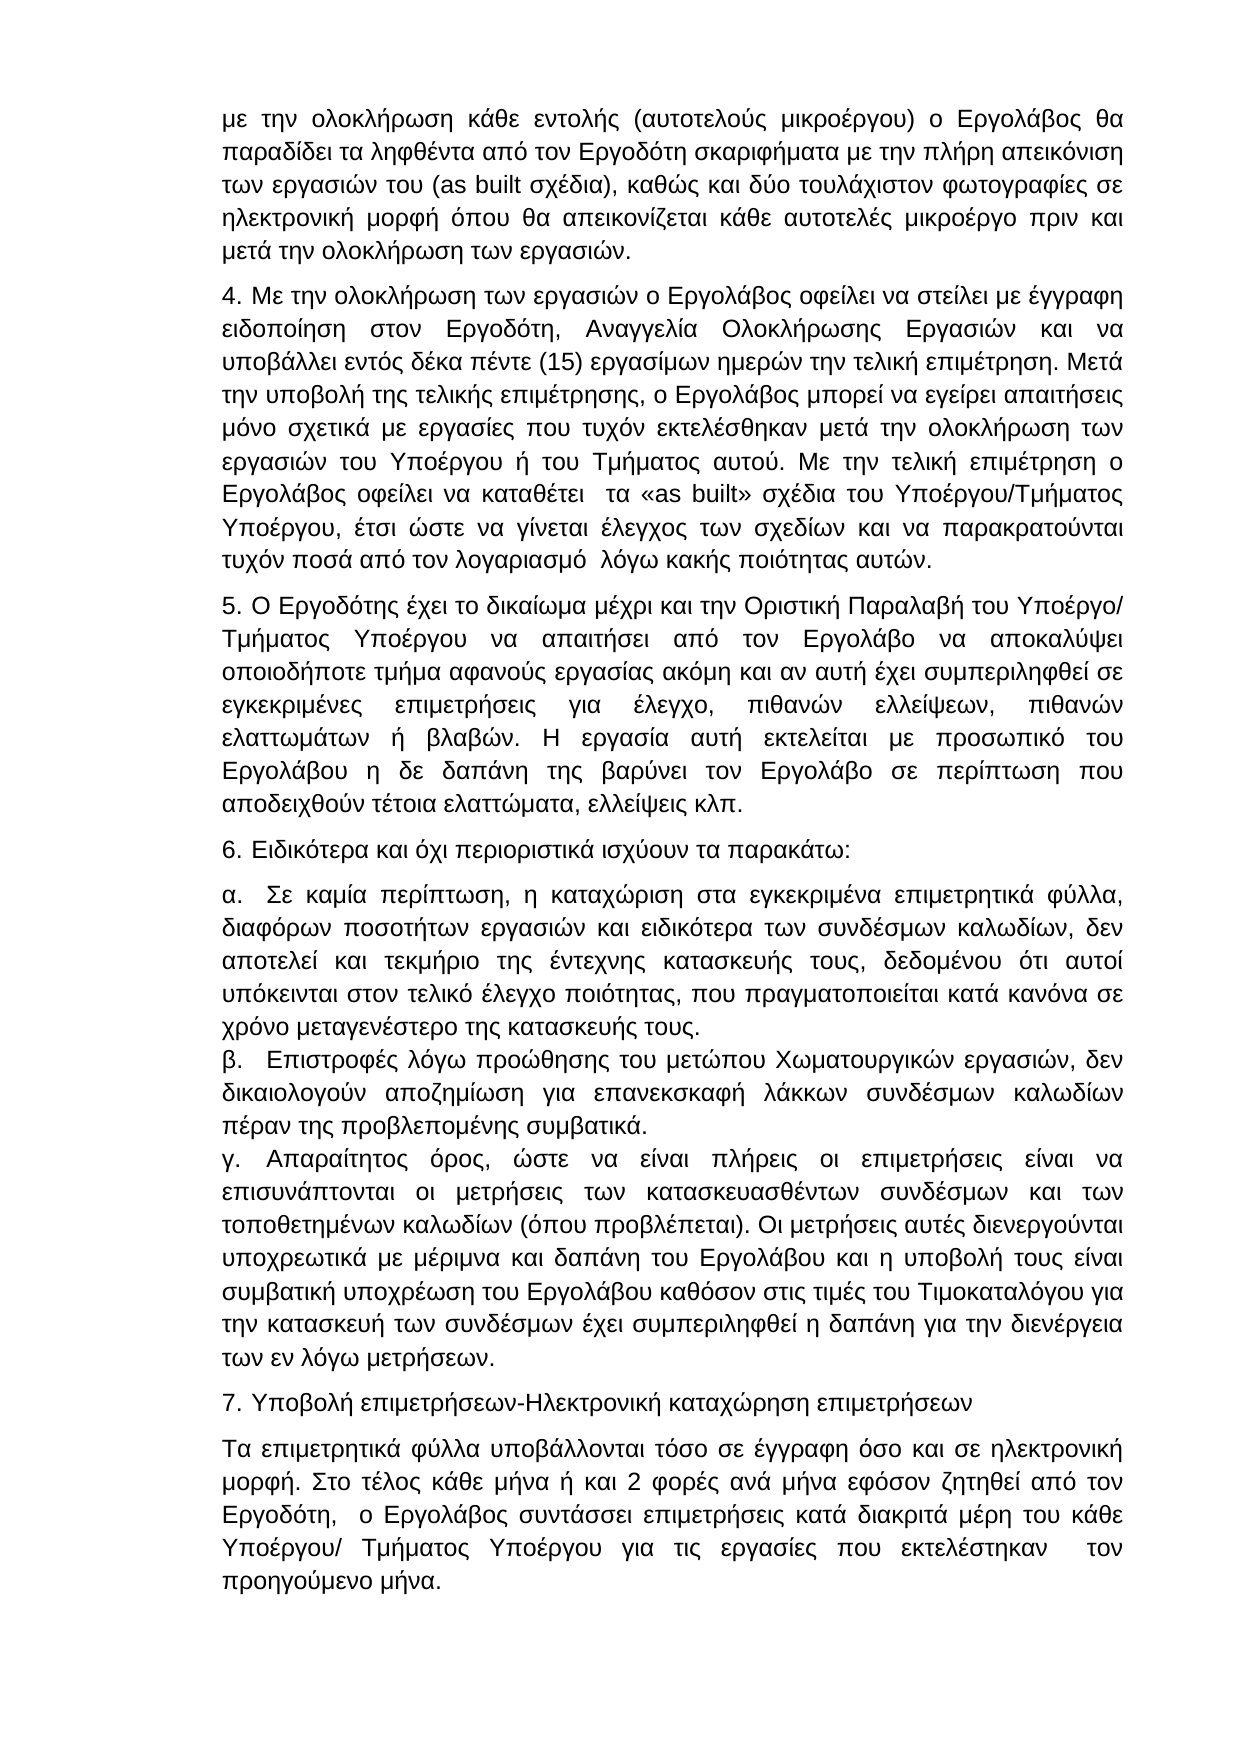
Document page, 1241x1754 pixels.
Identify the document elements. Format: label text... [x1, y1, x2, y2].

text γ. Απαραίτητος όρος, ώστε να είναι πλήρεις οι επιμετρήσεις είναι να επισυνάπτονται οι μετρήσεις των κατασκευασθέντων συνδέσμων και των τοποθετημένων καλωδίων (όπου προβλέπεται). Οι μετρήσεις αυτές διενεργούνται υποχρεωτικά με μέριμνα και δαπάνη του Εργολάβου και η υποβολή τους είναι συμβατική υποχρέωση του Εργολάβου καθόσον στις τιμές του Τιμοκαταλόγου για την κατασκευή των συνδέσμων έχει συμπεριληφθεί η δαπάνη για την διενέργεια των εν λόγω μετρήσεων. [222, 1144, 1124, 1371]
list Ο Εργοδότης έχει το δικαίωμα μέχρι και την Οριστική Παραλαβή του Υποέργο/ Τμήματος Υποέργου να απαιτήσει από τον Εργολάβο να αποκαλύψει οποιοδήποτε τμήμα αφανούς εργασίας ακόμη και αν αυτή έχει συμπεριληφθεί σε εγκεκριμένες επιμετρήσεις για έλεγχο, πιθανών ελλείψεων, πιθανών ελαττωμάτων ή βλαβών. Η εργασία αυτή εκτελείται με προσωπικό του Εργολάβου η δε δαπάνη της βαρύνει τον Εργολάβο σε περίπτωση που αποδειχθούν τέτοια ελαττώματα, ελλείψεις κλπ. [222, 591, 1124, 818]
text α. Σε καμία περίπτωση, η καταχώριση στα εγκεκριμένα επιμετρητικά φύλλα, διαφόρων ποσοτήτων εργασιών και ειδικότερα των συνδέσμων καλωδίων, δεν αποτελεί και τεκμήριο της έντεχνης κατασκευής τους, δεδομένου ότι αυτοί υπόκεινται στον τελικό έλεγχο ποιότητας, που πραγματοποιείται κατά κανόνα σε χρόνο μεταγενέστερο της κατασκευής τους. [222, 880, 1124, 1041]
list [222, 104, 1124, 264]
list Ειδικότερα και όχι περιοριστικά ισχύουν τα παρακάτω: [222, 835, 1124, 863]
list Υποβολή επιμετρήσεων-Ηλεκτρονική καταχώρηση επιμετρήσεων [222, 1388, 1124, 1417]
list Με την ολοκλήρωση των εργασιών ο Εργολάβος οφείλει να στείλει με έγγραφη ειδοποίηση στον Εργοδότη, Αναγγελία Ολοκλήρωσης Εργασιών και να υποβάλλει εντός δέκα πέντε (15) εργασίμων ημερών την τελική επιμέτρηση. Μετά την υποβολή της τελικής επιμέτρησης, ο Εργολάβος μπορεί να εγείρει απαιτήσεις μόνο σχετικά με εργασίες που τυχόν εκτελέσθηκαν μετά την ολοκλήρωση των εργασιών του Υποέργου ή του Τμήματος αυτού. Με την τελική επιμέτρηση ο Εργολάβος οφείλει να καταθέτει τα «as built» σχέδια του Υποέργου/Τμήματος Υποέργου, έτσι ώστε να γίνεται έλεγχος των σχεδίων και να παρακρατούνται τυχόν ποσά από τον λογαριασμό λόγω κακής ποιότητας αυτών. [222, 281, 1124, 574]
text Τα επιμετρητικά φύλλα υποβάλλονται τόσο σε έγγραφη όσο και σε ηλεκτρονική μορφή. Στο τέλος κάθε μήνα ή και 2 φορές ανά μήνα εφόσον ζητηθεί από τον Εργοδότη, ο Εργολάβος συντάσσει επιμετρήσεις κατά διακριτά μέρη του κάθε Υποέργου/ Τμήματος Υποέργου για τις εργασίες που εκτελέστηκαν τον προηγούμενο μήνα. [222, 1433, 1124, 1594]
text β. Επιστροφές λόγω προώθησης του μετώπου Χωματουργικών εργασιών, δεν δικαιολογούν αποζημίωση για επανεκσκαφή λάκκων συνδέσμων καλωδίων πέραν της προβλεπομένης συμβατικά. [222, 1045, 1124, 1140]
